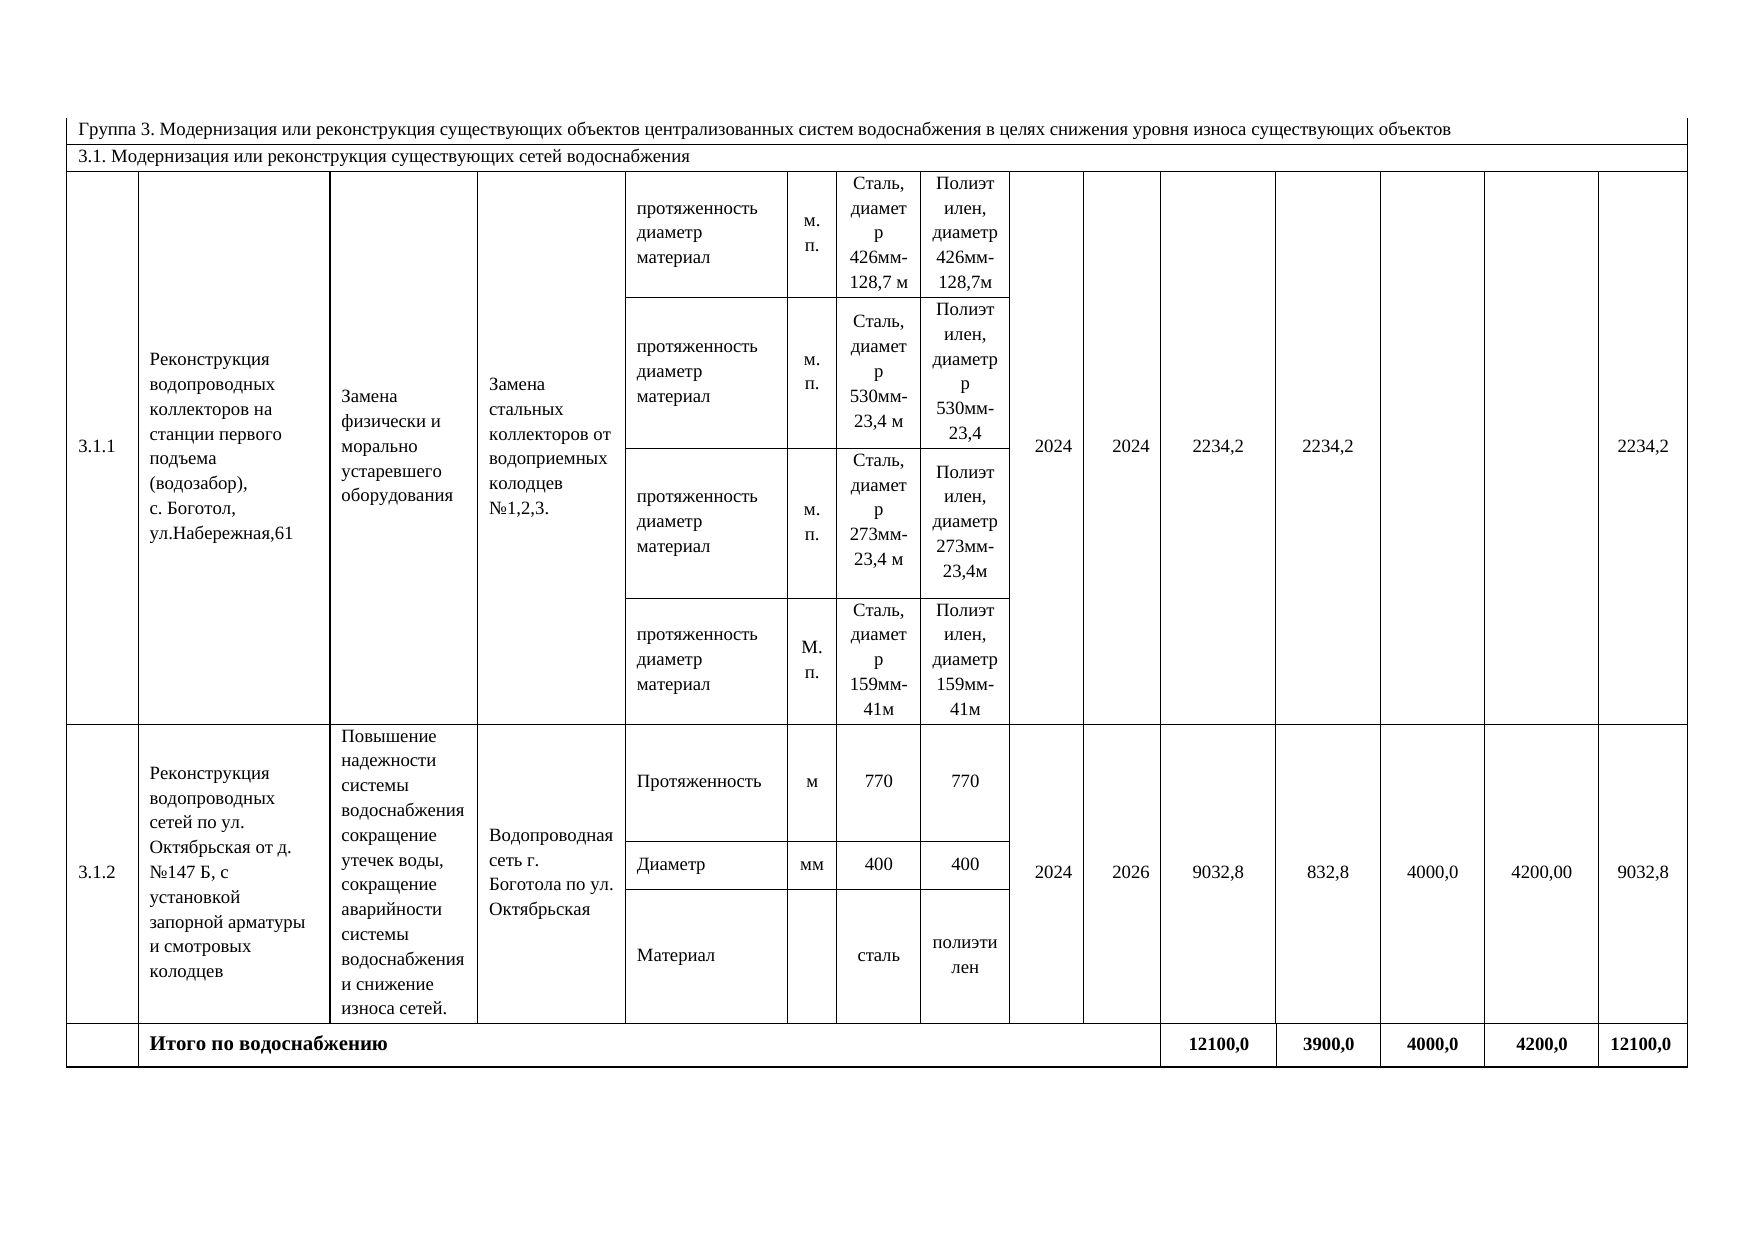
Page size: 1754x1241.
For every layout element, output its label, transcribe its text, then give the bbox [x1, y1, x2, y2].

table_cell Полиэтилен, диаметр 159мм-41м [921, 599, 1009, 723]
table_cell Повышение надежности системы водоснабжения сокращение утечек воды, сокращение аварийности системы водоснабжения и снижение износа сетей. [331, 725, 477, 1023]
table_cell 3.1.1 [67, 172, 138, 723]
table_cell 4000,0 [1381, 1024, 1484, 1066]
table_cell 2234,2 [1599, 172, 1687, 723]
table_cell [1381, 172, 1484, 723]
table_cell 4200,00 [1485, 725, 1598, 1023]
table_cell Полиэтилен, диаметр273мм-23,4м [921, 449, 1009, 597]
table_cell [788, 890, 836, 1023]
table_cell 12100,0 [1599, 1024, 1687, 1066]
table_cell 2024 [1084, 172, 1160, 723]
table_cell 3.1. Модернизация или реконструкция существующих сетей водоснабжения [67, 145, 1687, 171]
table_cell 400 [837, 842, 920, 889]
table_cell м [788, 725, 836, 841]
table_cell 3.1.2 [67, 725, 138, 1023]
table_cell 832,8 [1276, 725, 1380, 1023]
table_cell 2234,2 [1161, 172, 1275, 723]
table_cell Диаметр [626, 842, 787, 889]
table_cell Полиэтилен, диаметр р 530мм-23,4 [921, 298, 1009, 448]
table_cell Материал [626, 890, 787, 1023]
table_cell 4000,0 [1381, 725, 1484, 1023]
table_cell 770 [921, 725, 1009, 841]
table_cell протяженность диаметр материал [626, 172, 787, 297]
table_cell 2024 [1010, 172, 1083, 723]
table_cell 770 [837, 725, 920, 841]
table_cell мм [788, 842, 836, 889]
table_cell Полиэтилен, диаметр 426мм-128,7м [921, 172, 1009, 297]
table_cell 2234,2 [1276, 172, 1380, 723]
table_cell 400 [921, 842, 1009, 889]
table_cell 2024 [1010, 725, 1083, 1023]
table_header Группа 3. Модернизация или реконструкция существующих объектов централизованных систем водоснабжения в целях снижения уровня износа существующих объектов [67, 118, 1687, 144]
table_cell 12100,0 [1161, 1024, 1276, 1066]
table_cell Протяженность [626, 725, 787, 841]
table_cell Сталь, диаметр 426мм-128,7 м [837, 172, 920, 297]
table_cell полиэтилен [921, 890, 1009, 1023]
table_cell м.п. [788, 172, 836, 297]
table_cell М.п. [788, 599, 836, 723]
table_cell 3900,0 [1277, 1024, 1380, 1066]
table_cell [1485, 172, 1598, 723]
table_cell протяженность диаметр материал [626, 298, 787, 448]
table_cell 4200,0 [1485, 1024, 1598, 1066]
table_cell Итого по водоснабжению [139, 1024, 1160, 1066]
table_cell 9032,8 [1599, 725, 1687, 1023]
table_cell Сталь, диаметр 530мм-23,4 м [837, 298, 920, 448]
table_cell протяженность диаметр материал [626, 599, 787, 723]
table_cell 2026 [1084, 725, 1160, 1023]
table_cell Водопроводная сеть г. Боготола по ул. Октябрьская [478, 725, 625, 1023]
table_cell Сталь, диаметр 159мм-41м [837, 599, 920, 723]
table_cell Замена физически и морально устаревшего оборудования [331, 172, 477, 723]
table_cell м.п. [788, 449, 836, 597]
table_cell Замена стальных коллекторов от водоприемных колодцев №1,2,3. [478, 172, 625, 723]
table_cell 9032,8 [1161, 725, 1275, 1023]
table_cell сталь [837, 890, 920, 1023]
table_cell [67, 1024, 138, 1066]
table_cell Сталь, диаметр 273мм-23,4 м [837, 449, 920, 597]
table_cell Реконструкция водопроводных сетей по ул. Октябрьская от д. №147 Б, с установкой запорной арматуры и смотровых колодцев [139, 725, 329, 1023]
table_cell Реконструкция водопроводных коллекторов на станции первого подъема (водозабор), с. Боготол, ул.Набережная,61 [139, 172, 329, 723]
table_cell м.п. [788, 298, 836, 448]
table_cell протяженность диаметр материал [626, 449, 787, 597]
